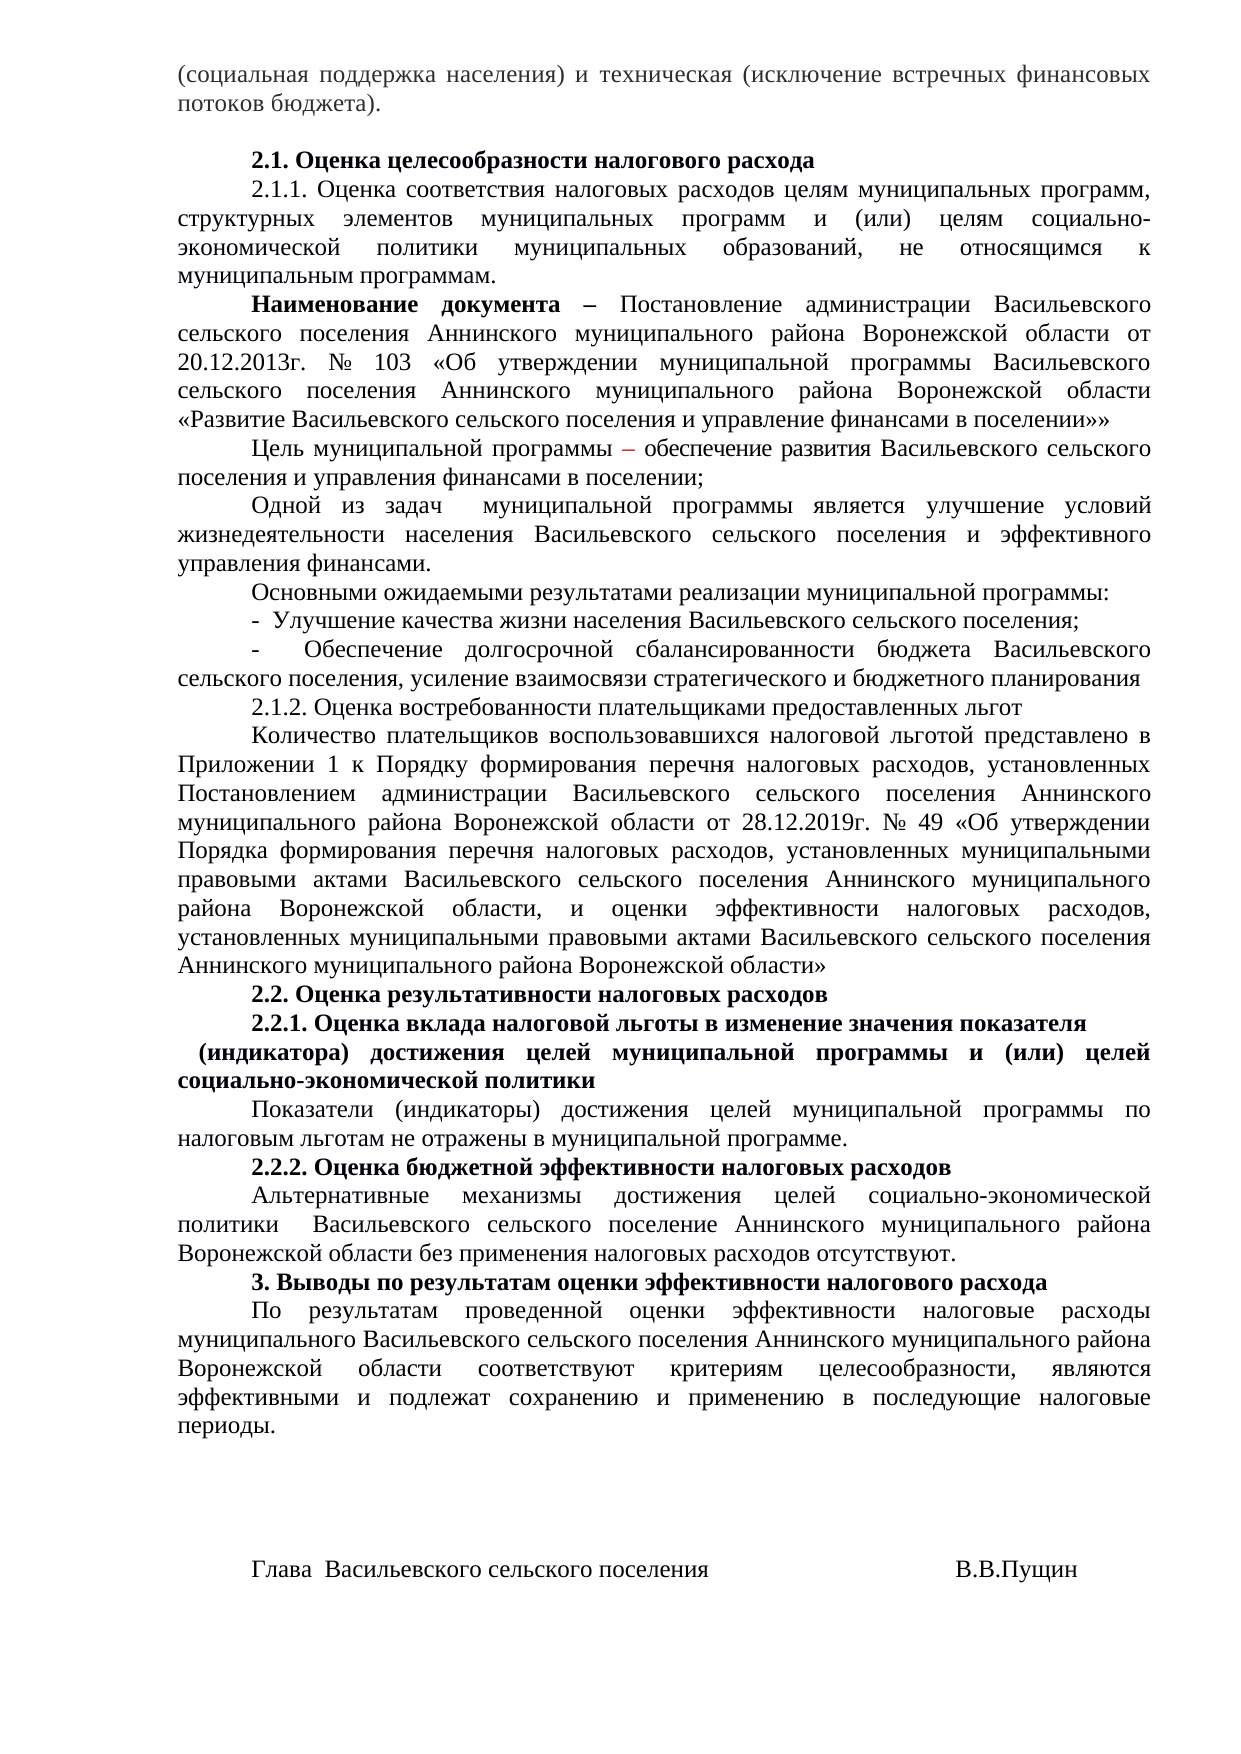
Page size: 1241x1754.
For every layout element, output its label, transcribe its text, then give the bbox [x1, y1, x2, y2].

text Одной из задач муниципальной программы является улучшение условий жизнедеятельности населения Васильевского сельского поселения и эффективного управления финансами. [177, 490, 1152, 577]
text Основными ожидаемыми результатами реализации муниципальной программы: [177, 577, 1152, 605]
text Цель муниципальной программы – обеспечение развития Васильевского сельского поселения и управления финансами в поселении; [177, 433, 1152, 490]
text 2.1. Оценка целесообразности налогового расхода [177, 145, 1152, 174]
text - Обеспечение долгосрочной сбалансированности бюджета Васильевского сельского поселения, усиление взаимосвязи стратегического и бюджетного планирования [177, 634, 1152, 692]
text (индикатора) достижения целей муниципальной программы и (или) целей социально-экономической политики [177, 1037, 1152, 1094]
text 2.2.1. Оценка вклада налоговой льготы в изменение значения показателя [177, 1008, 1152, 1037]
text Альтернативные механизмы достижения целей социально-экономической политики Васильевского сельского поселение Аннинского муниципального района Воронежской области без применения налоговых расходов отсутствуют. [177, 1180, 1152, 1267]
text 2.1.1. Оценка соответствия налоговых расходов целям муниципальных программ, структурных элементов муниципальных программ и (или) целям социально- экономической политики муниципальных образований, не относящимся к муниципальным программам. [177, 174, 1152, 289]
text 2.1.2. Оценка востребованности плательщиками предоставленных льгот [177, 692, 1152, 720]
text 2.2.2. Оценка бюджетной эффективности налоговых расходов [177, 1152, 1152, 1180]
text Количество плательщиков воспользовавшихся налоговой льготой представлено в Приложении 1 к Порядку формирования перечня налоговых расходов, установленных Постановлением администрации Васильевского сельского поселения Аннинского муниципального района Воронежской области от 28.12.2019г. № 49 «Об утверждении Порядка формирования перечня налоговых расходов, установленных муниципальными правовыми актами Васильевского сельского поселения Аннинского муниципального района Воронежской области, и оценки эффективности налоговых расходов, установленных муниципальными правовыми актами Васильевского сельского поселения Аннинского муниципального района Воронежской области» [177, 720, 1152, 979]
text Наименование документа – Постановление администрации Васильевского сельского поселения Аннинского муниципального района Воронежской области от 20.12.2013г. № 103 «Об утверждении муниципальной программы Васильевского сельского поселения Аннинского муниципального района Воронежской области «Развитие Васильевского сельского поселения и управление финансами в поселении»» [177, 289, 1152, 433]
text Глава Васильевского сельского поселения В.В.Пущин [177, 1554, 1152, 1583]
text 2.2. Оценка результативности налоговых расходов [177, 979, 1152, 1008]
text - Улучшение качества жизни населения Васильевского сельского поселения; [177, 605, 1152, 634]
text 3. Выводы по результатам оценки эффективности налогового расхода [177, 1267, 1152, 1295]
text По результатам проведенной оценки эффективности налоговые расходы муниципального Васильевского сельского поселения Аннинского муниципального района Воронежской области соответствуют критериям целесообразности, являются эффективными и подлежат сохранению и применению в последующие налоговые периоды. [177, 1295, 1152, 1439]
text Показатели (индикаторы) достижения целей муниципальной программы по налоговым льготам не отражены в муниципальной программе. [177, 1094, 1152, 1152]
